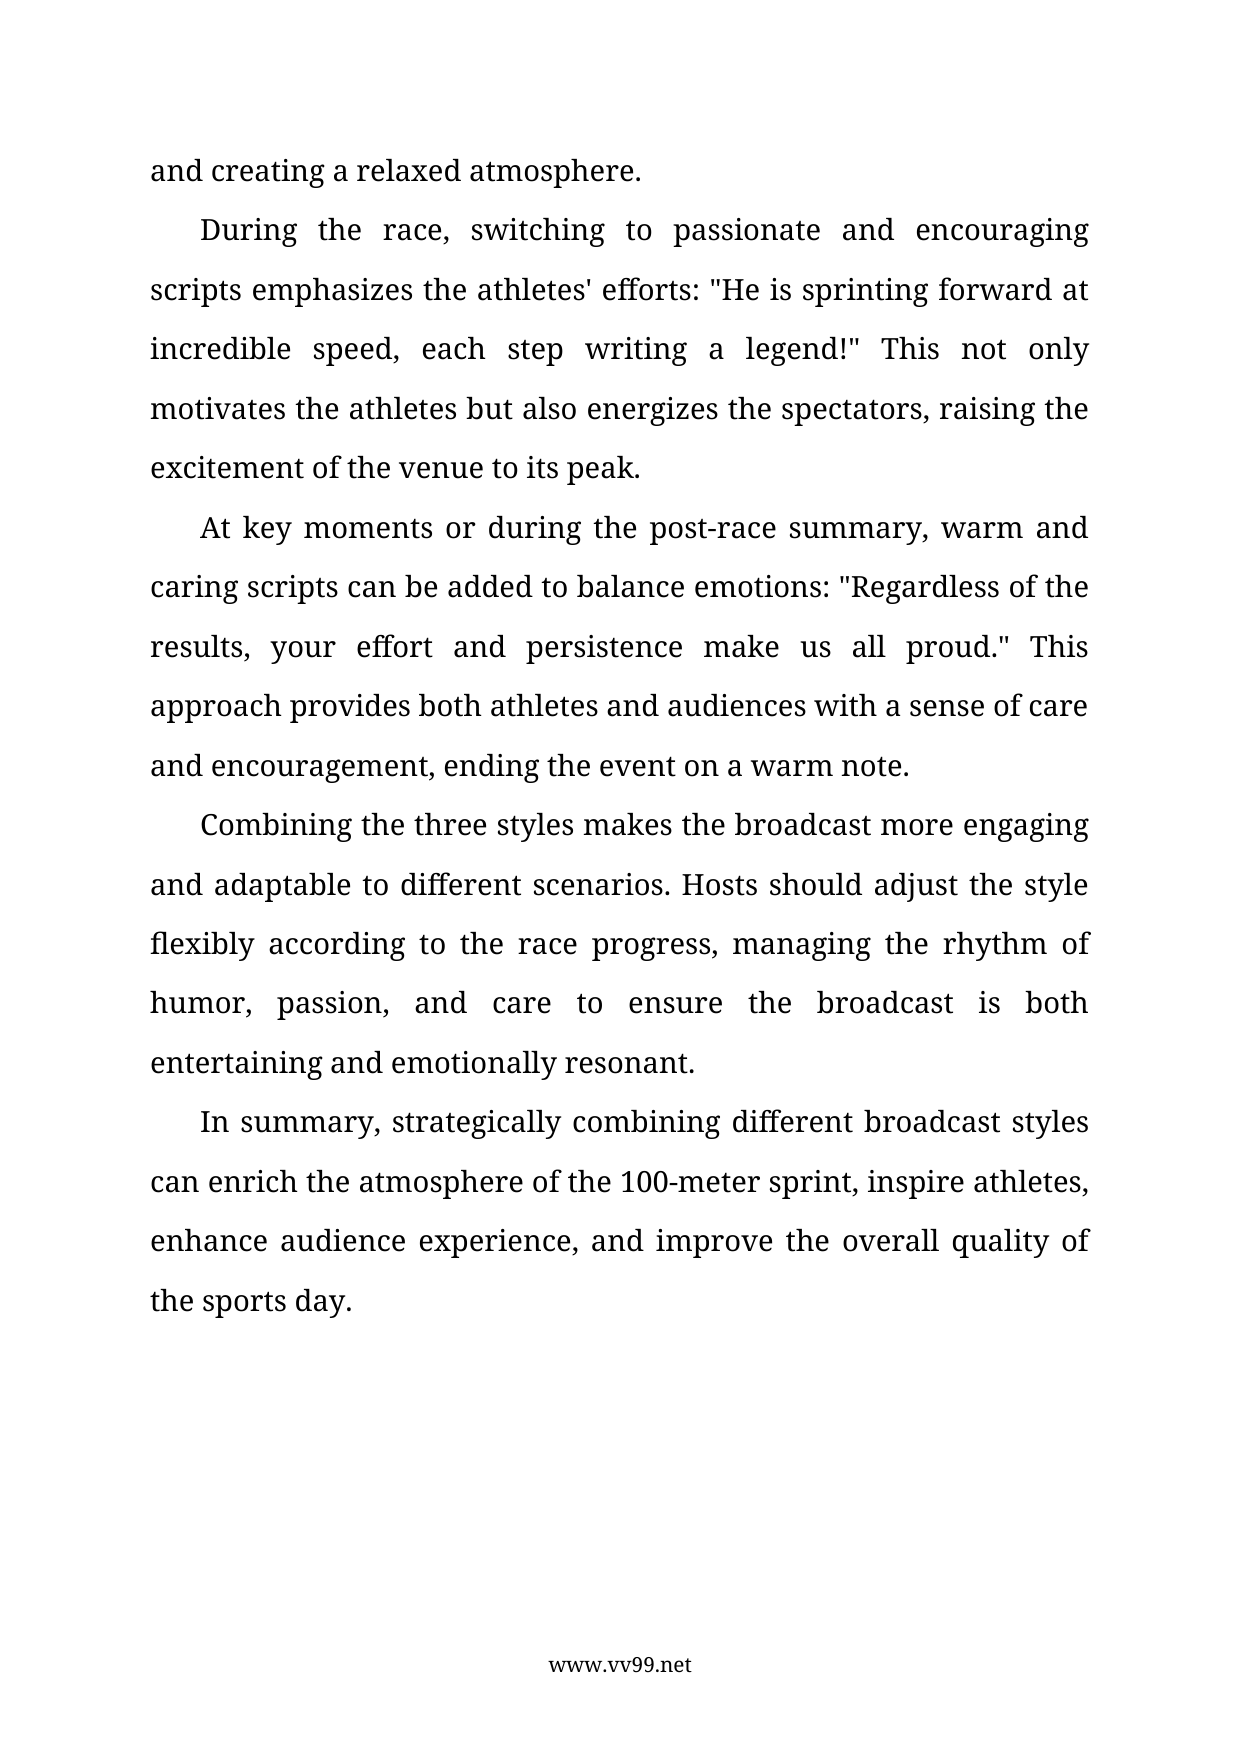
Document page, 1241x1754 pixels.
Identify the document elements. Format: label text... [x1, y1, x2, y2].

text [150, 150, 1090, 190]
text During the race, switching to passionate and encouraging scripts emphasizes the athletes' efforts: "He is sprinting forward at incredible speed, each step writing a legend!" This not only motivates the athletes but also energizes the spectators, raising the excitement of the venue to its peak. [150, 209, 1090, 487]
text At key moments or during the post-race summary, warm and caring scripts can be added to balance emotions: "Regardless of the results, your effort and persistence make us all proud." This approach provides both athletes and audiences with a sense of care and encouragement, ending the event on a warm note. [150, 507, 1090, 784]
text Combining the three styles makes the broadcast more engaging and adaptable to different scenarios. Hosts should adjust the style flexibly according to the race progress, managing the rhythm of humor, passion, and care to ensure the broadcast is both entertaining and emotionally resonant. [150, 804, 1090, 1082]
text In summary, strategically combining different broadcast styles can enrich the atmosphere of the 100-meter sprint, inspire athletes, enhance audience experience, and improve the overall quality of the sports day. [150, 1102, 1090, 1320]
